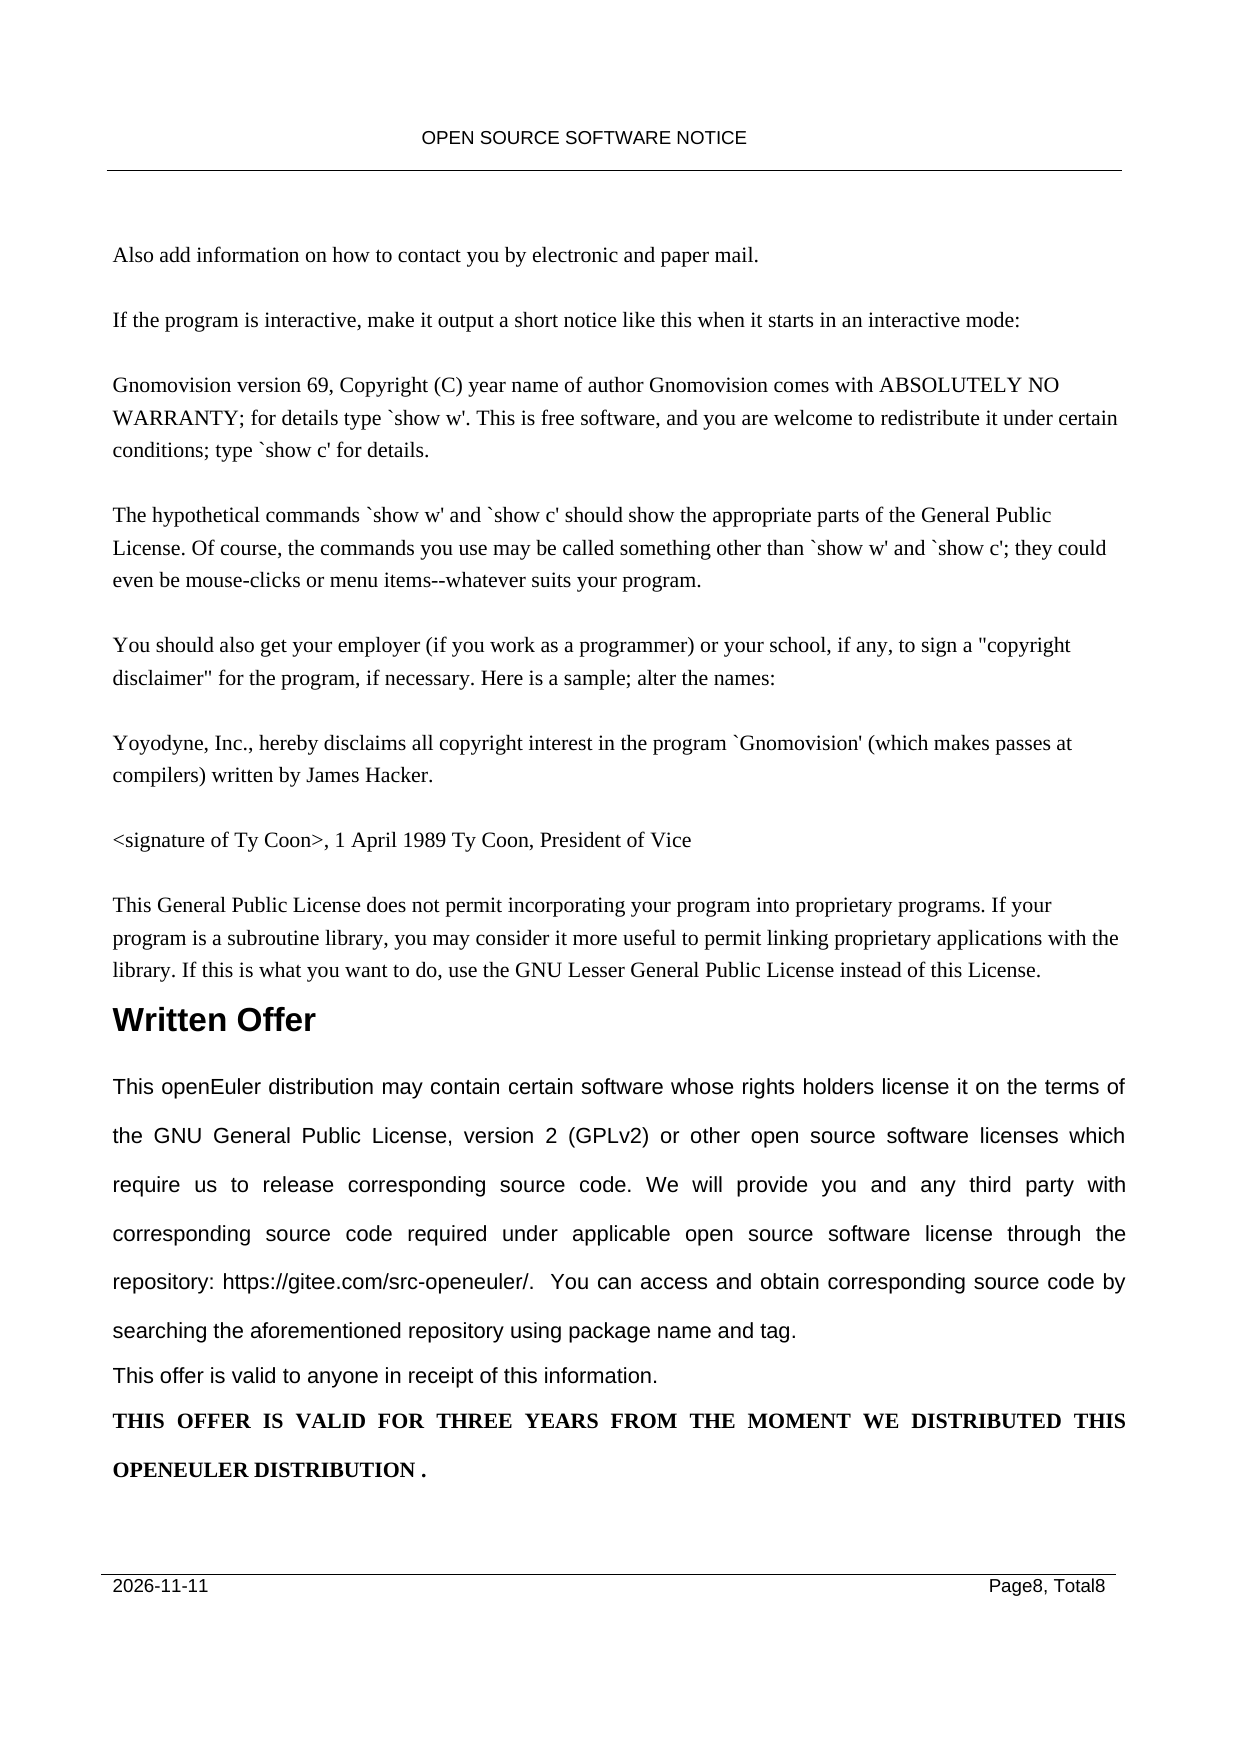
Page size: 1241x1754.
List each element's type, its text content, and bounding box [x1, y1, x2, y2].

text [112, 206, 1128, 986]
text This openEuler distribution may contain certain software whose rights holders license it on the terms of the GNU General Public License, version 2 (GPLv2) or other open source software licenses which require us to release corresponding source code. We will provide you and any third party with corresponding source code required under applicable open source software license through the repository: https://gitee.com/src-openeuler/. You can access and obtain corresponding source code by searching the aforementioned repository using package name and tag. [112, 1071, 1128, 1347]
text THIS OFFER IS VALID FOR THREE YEARS FROM THE MOMENT WE DISTRIBUTED THIS OPENEULER DISTRIBUTION . [112, 1404, 1128, 1486]
text Written Offer [112, 986, 1128, 1051]
text This offer is valid to anyone in receipt of this information. [112, 1359, 1128, 1392]
